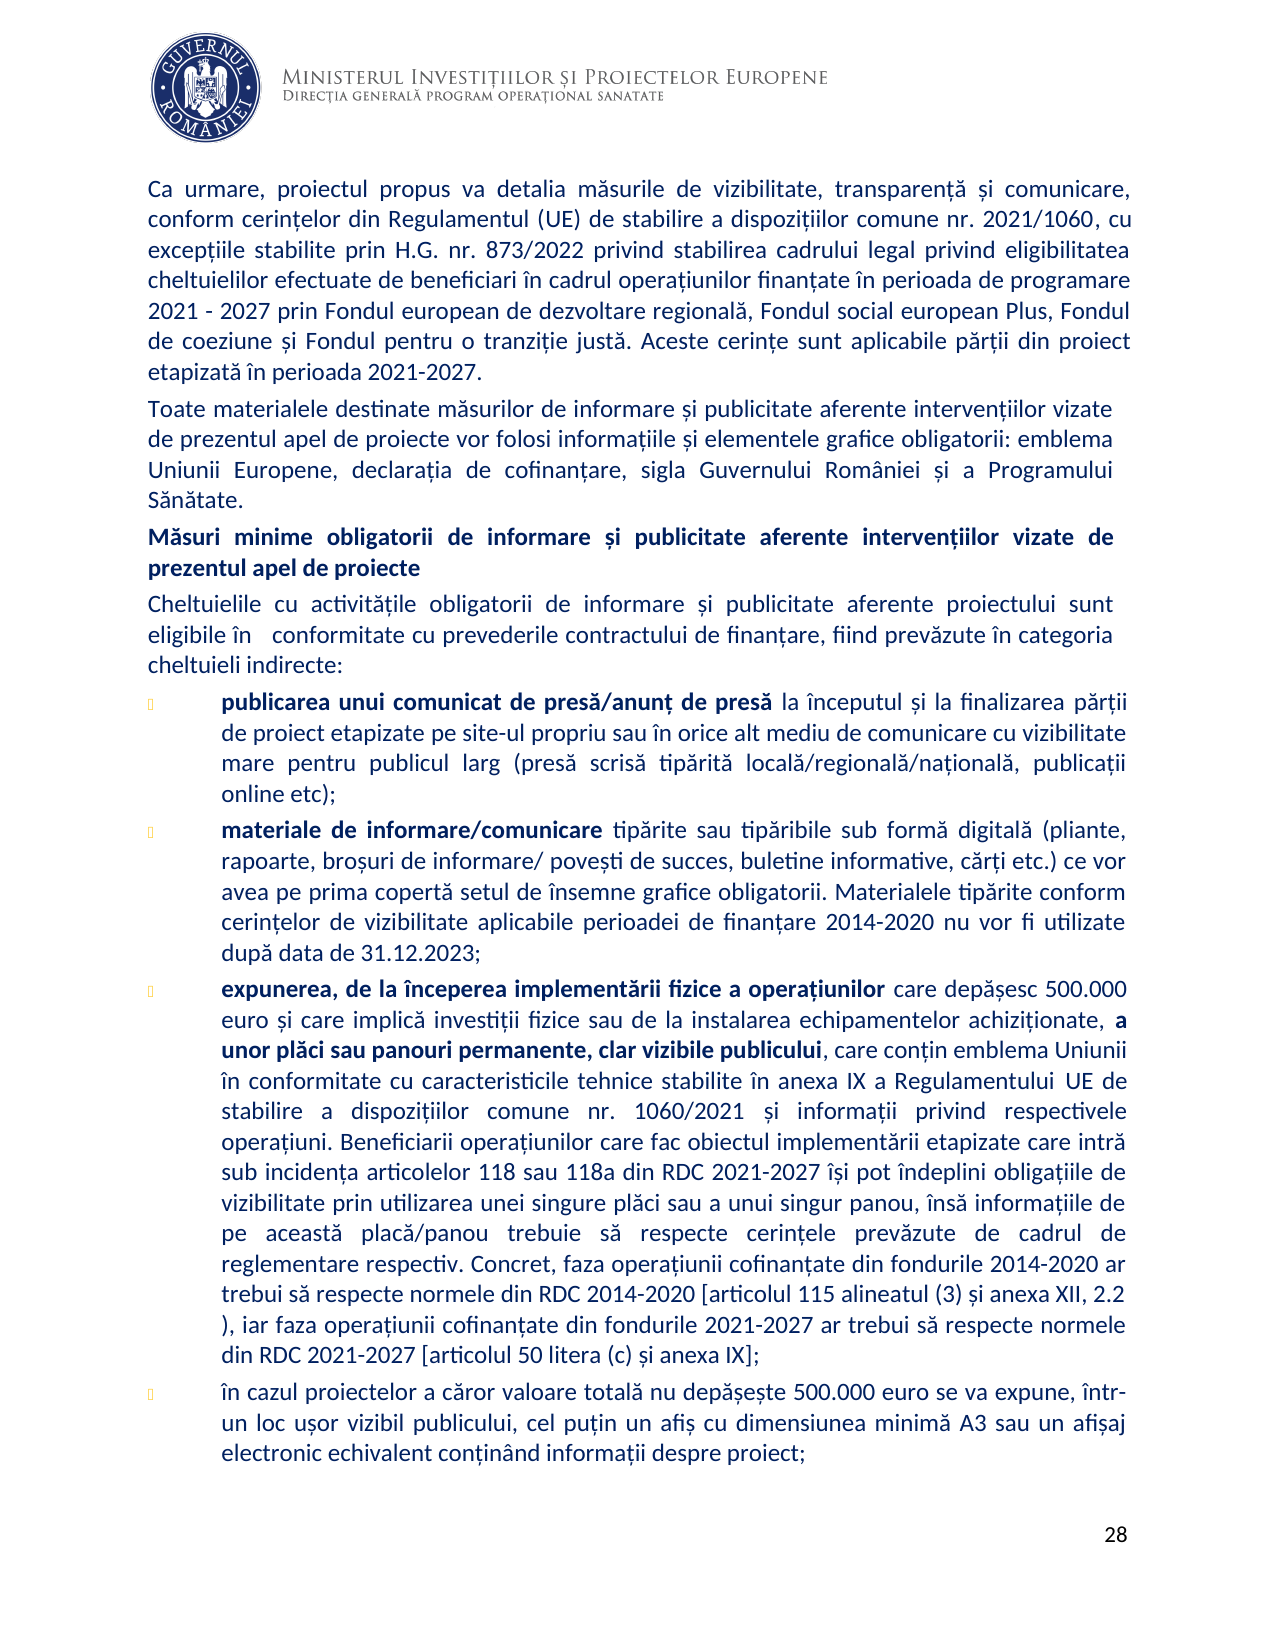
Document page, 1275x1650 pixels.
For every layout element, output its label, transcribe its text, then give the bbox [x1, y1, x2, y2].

text Cheltuielile cu activitățile obligatorii de informare și publicitate aferente proiectului sunt eligibile în conformitate cu prevederile contractului de finanțare, fiind prevăzute în categoria cheltuieli indirecte: [148, 588, 1115, 680]
list în cazul proiectelor a căror valoare totală nu depășește 500.000 euro se va expune, într-un loc ușor vizibil publicului, cel puțin un afiș cu dimensiunea minimă A3 sau un afișaj electronic echivalent conținând informații despre proiect; [148, 1376, 1127, 1468]
picture [147, 29, 852, 145]
list materiale de informare/comunicare tipărite sau tipăribile sub formă digitală (pliante, rapoarte, broșuri de informare/ povești de succes, buletine informative, cărți etc.) ce vor avea pe prima copertă setul de însemne grafice obligatorii. Materialele tipărite conform cerințelor de vizibilitate aplicabile perioadei de finanțare 2014-2020 nu vor fi utilizate după data de 31.12.2023; [148, 814, 1127, 967]
list expunerea, de la începerea implementării fizice a operațiunilor care depășesc 500.000 euro și care implică investiții fizice sau de la instalarea echipamentelor achiziționate, a unor plăci sau panouri permanente, clar vizibile publicului, care conțin emblema Uniunii în conformitate cu caracteristicile tehnice stabilite în anexa IX a Regulamentului UE de stabilire a dispozițiilor comune nr. 1060/2021 și informații privind respectivele operațiuni. Beneficiarii operațiunilor care fac obiectul implementării etapizate care intră sub incidența articolelor 118 sau 118a din RDC 2021-2027 își pot îndeplini obligațiile de vizibilitate prin utilizarea unei singure plăci sau a unui singur panou, însă informațiile de pe această placă/panou trebuie să respecte cerințele prevăzute de cadrul de reglementare respectiv. Concret, faza operațiunii cofinanțate din fondurile 2014-2020 ar trebui să respecte normele din RDC 2014-2020 [articolul 115 alineatul (3) și anexa XII, 2.2 ), iar faza operațiunii cofinanțate din fondurile 2021-2027 ar trebui să respecte normele din RDC 2021-2027 [articolul 50 litera (c) și anexa IX]; [148, 973, 1127, 1370]
text Ca urmare, proiectul propus va detalia măsurile de vizibilitate, transparență și comunicare, conform cerințelor din Regulamentul (UE) de stabilire a dispozițiilor comune nr. 2021/1060, cu excepțiile stabilite prin H.G. nr. 873/2022 privind stabilirea cadrului legal privind eligibilitatea cheltuielilor efectuate de beneficiari în cadrul operațiunilor finanțate în perioada de programare 2021 - 2027 prin Fondul european de dezvoltare regională, Fondul social european Plus, Fondul de coeziune și Fondul pentru o tranziție justă. Aceste cerințe sunt aplicabile părții din proiect etapizată în perioada 2021-2027. [148, 173, 1132, 387]
text Toate materialele destinate măsurilor de informare și publicitate aferente intervențiilor vizate de prezentul apel de proiecte vor folosi informațiile și elementele grafice obligatorii: emblema Uniunii Europene, declarația de cofinanțare, sigla Guvernului României și a Programului Sănătate. [148, 393, 1115, 515]
list publicarea unui comunicat de presă/anunț de presă la începutul și la finalizarea părții de proiect etapizate pe site-ul propriu sau în orice alt mediu de comunicare cu vizibilitate mare pentru publicul larg (presă scrisă tipărită locală/regională/națională, publicații online etc); [148, 686, 1127, 808]
text Măsuri minime obligatorii de informare și publicitate aferente intervențiilor vizate de prezentul apel de proiecte [148, 521, 1115, 582]
